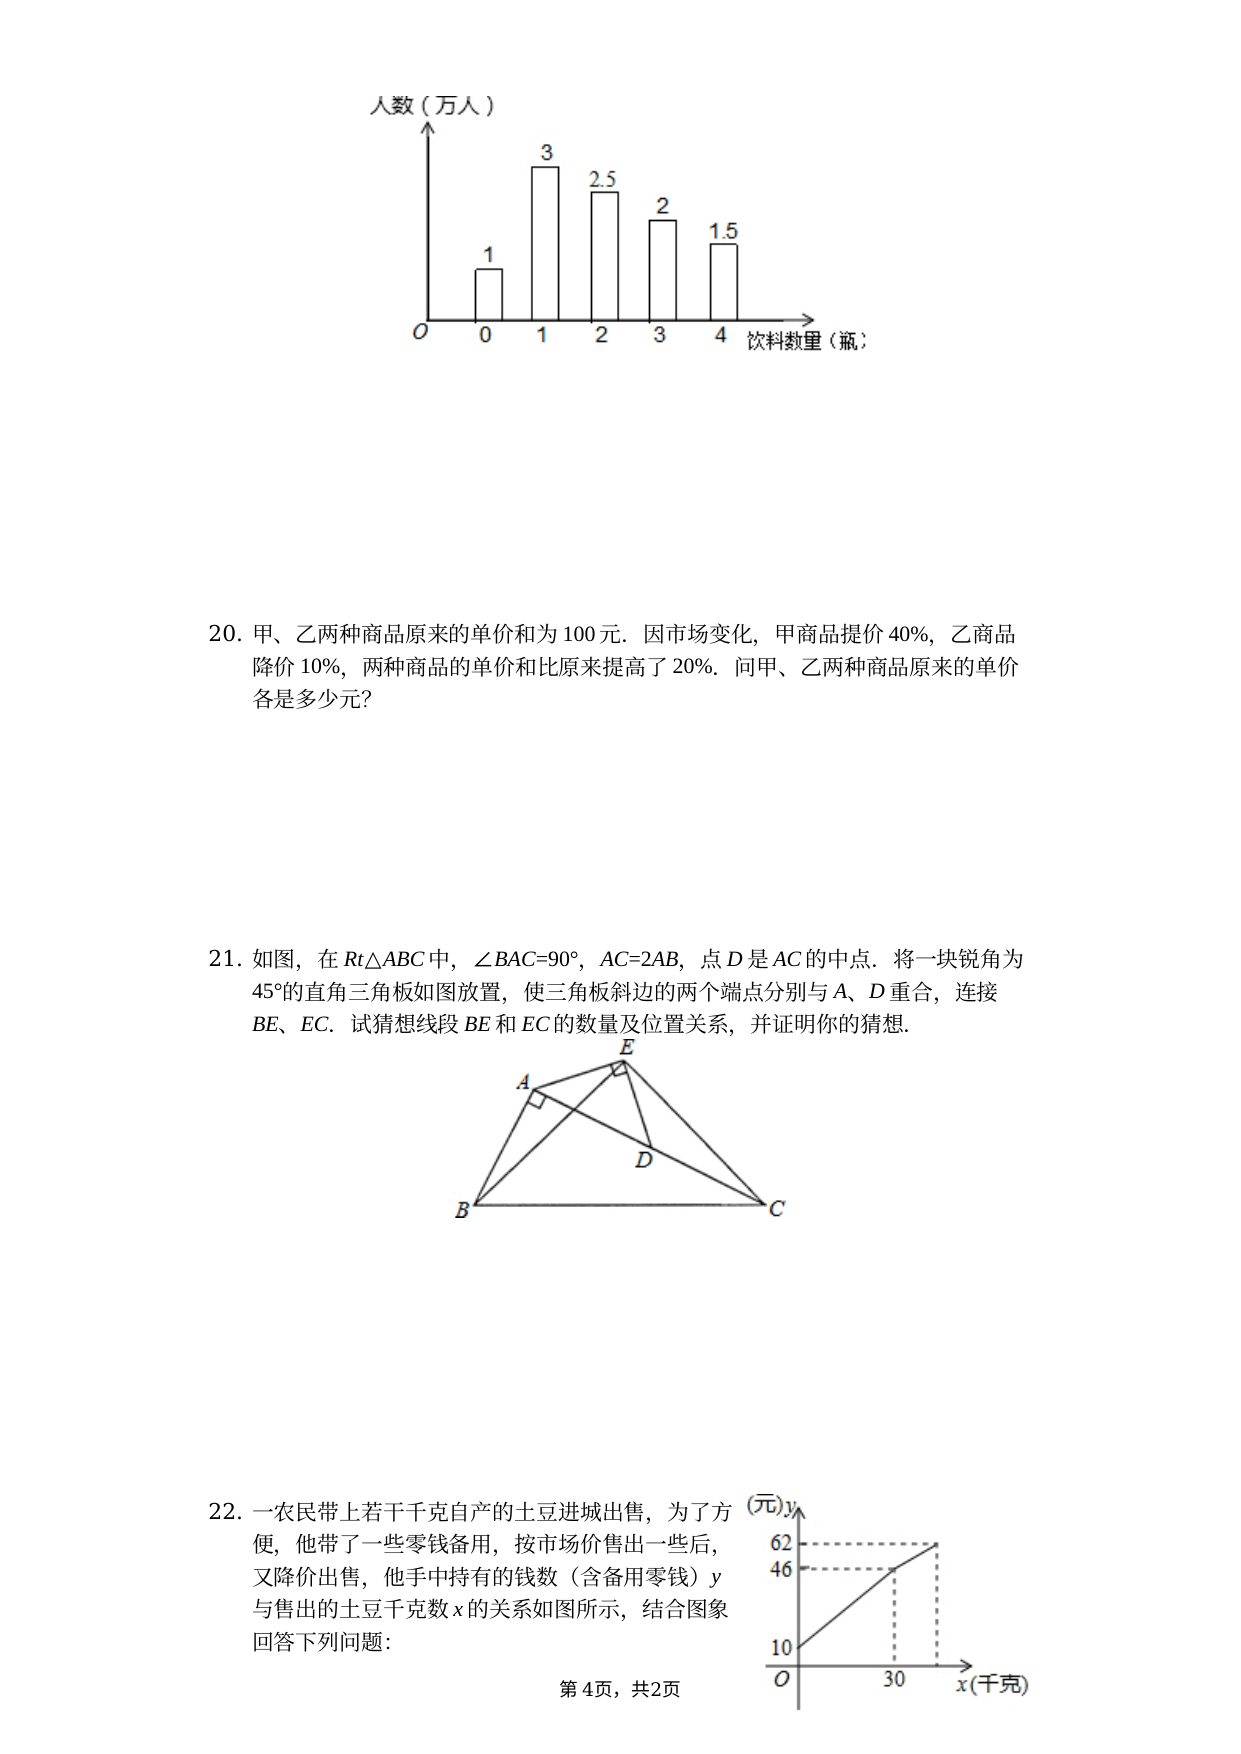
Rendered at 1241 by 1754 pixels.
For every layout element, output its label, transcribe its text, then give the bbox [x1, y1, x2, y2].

picture [747, 1494, 1033, 1715]
list 如图，在Rt△ABC中，∠BAC=90°，AC=2AB，点D是AC的中点．将一块锐角为45°的直角三角板如图放置，使三角板斜边的两个端点分别与A、D重合，连接BE、EC．试猜想线段BE和EC的数量及位置关系，并证明你的猜想． [208, 942, 1032, 1039]
picture [370, 96, 870, 355]
picture [454, 1039, 786, 1218]
list 甲、乙两种商品原来的单价和为100元．因市场变化，甲商品提价40%，乙商品降价10%，两种商品的单价和比原来提高了20%．问甲、乙两种商品原来的单价各是多少元？ [208, 617, 1032, 942]
